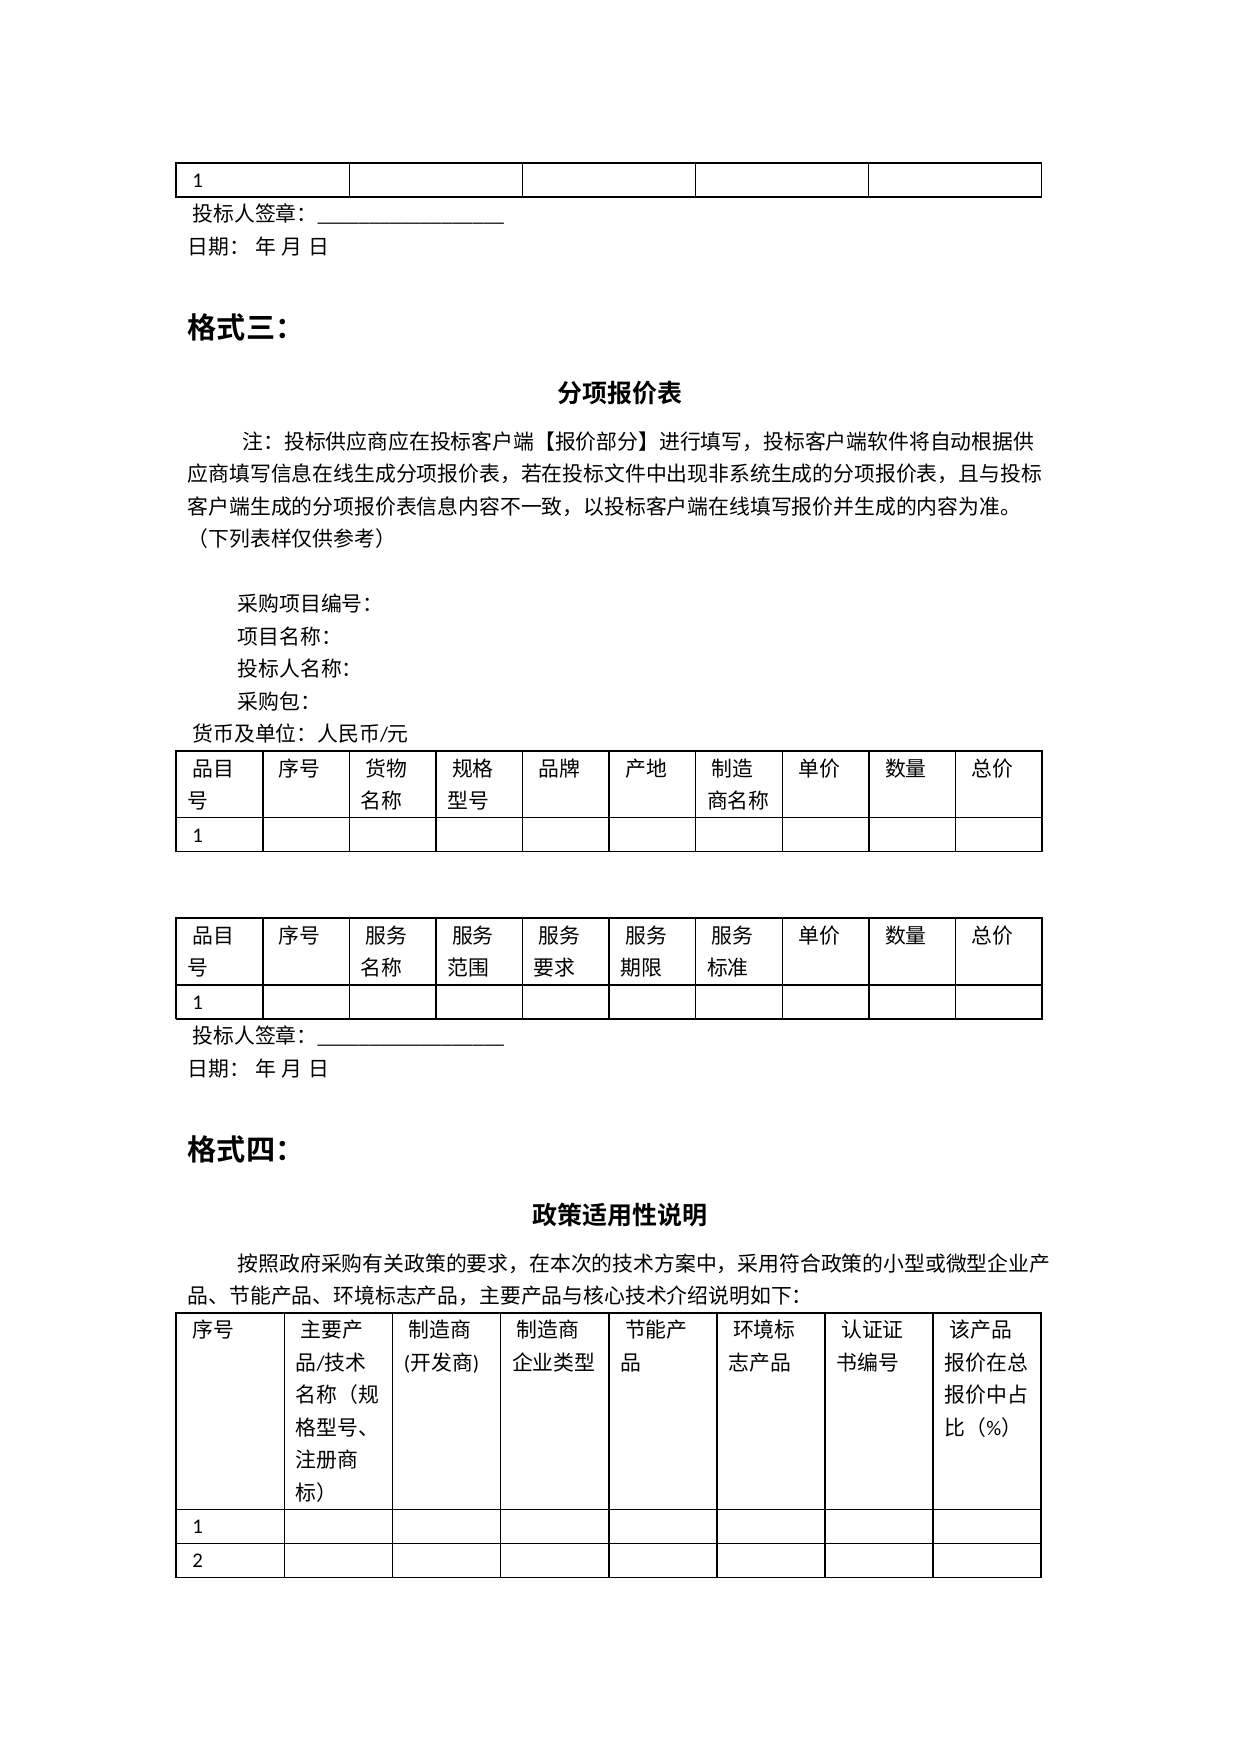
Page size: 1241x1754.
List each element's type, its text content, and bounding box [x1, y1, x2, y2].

table_cell 1 [177, 1510, 284, 1543]
table_cell [350, 818, 435, 851]
text 采购包： [187, 685, 1053, 718]
table_cell [934, 1510, 1040, 1543]
text 注：投标供应商应在投标客户端【报价部分】进行填写，投标客户端软件将自动根据供应商填写信息在线生成分项报价表，若在投标文件中出现非系统生成的分项报价表，且与投标客户端生成的分项报价表信息内容不一致，以投标客户端在线填写报价并生成的内容为准。（下列表样仅供参考） [187, 425, 1053, 588]
table_cell 1 [177, 818, 262, 851]
table_header 品牌 [523, 752, 608, 817]
table_cell [285, 1510, 392, 1543]
table_cell [610, 818, 695, 851]
table_cell [264, 818, 349, 851]
table_header 总价 [956, 752, 1041, 817]
table_header 节能产品 [610, 1314, 716, 1508]
table_cell [610, 1544, 716, 1577]
table_cell [826, 1510, 932, 1543]
text 投标人签章：__________________ [187, 1019, 1053, 1052]
table_header 单价 [783, 919, 868, 984]
table_header 产地 [610, 752, 695, 817]
table_cell [501, 1510, 608, 1543]
table_header 品目号 [177, 919, 262, 984]
table_cell [696, 986, 782, 1018]
table_cell [437, 986, 522, 1018]
table_header 数量 [870, 752, 955, 817]
table_header 服务名称 [350, 919, 435, 984]
table_header 序号 [264, 752, 349, 817]
text 格式四： [187, 1117, 1053, 1182]
table_cell [501, 1544, 608, 1577]
table_header 认证证书编号 [826, 1314, 932, 1508]
table_header 制造商名称 [696, 752, 782, 817]
table_cell 1 [177, 986, 262, 1018]
text 货币及单位：人民币/元 [187, 718, 1053, 750]
table_cell [870, 818, 955, 851]
table_cell [523, 164, 695, 196]
table_header 制造商企业类型 [501, 1314, 608, 1508]
text 投标人签章：__________________ [187, 198, 1053, 230]
table_header 环境标志产品 [718, 1314, 824, 1508]
table_cell [783, 986, 868, 1018]
table_cell [610, 986, 695, 1018]
table_cell [610, 1510, 716, 1543]
table_header 序号 [264, 919, 349, 984]
table_header 服务期限 [610, 919, 695, 984]
table_cell [393, 1510, 500, 1543]
table_cell [826, 1544, 932, 1577]
table_cell [783, 818, 868, 851]
table_header 品目号 [177, 752, 262, 817]
text 政策适用性说明 [187, 1182, 1053, 1247]
table_cell [718, 1510, 824, 1543]
table_header 服务要求 [523, 919, 608, 984]
table_header 服务范围 [437, 919, 522, 984]
table_cell [437, 818, 522, 851]
text 采购项目编号： [187, 588, 1053, 620]
table_header 数量 [870, 919, 955, 984]
table_header 序号 [177, 1314, 284, 1508]
text 分项报价表 [187, 360, 1053, 425]
table_cell [523, 818, 608, 851]
table_header 货物名称 [350, 752, 435, 817]
table_cell [718, 1544, 824, 1577]
text 日期： 年 月 日 [187, 230, 1053, 263]
table_cell [264, 986, 349, 1018]
table_cell [934, 1544, 1040, 1577]
text 投标人名称： [187, 653, 1053, 685]
table_cell [956, 818, 1041, 851]
table_cell [869, 164, 1041, 196]
text 按照政府采购有关政策的要求，在本次的技术方案中，采用符合政策的小型或微型企业产品、节能产品、环境标志产品，主要产品与核心技术介绍说明如下： [187, 1247, 1053, 1312]
text 格式三： [187, 295, 1053, 360]
table_cell [350, 986, 435, 1018]
table_cell [350, 164, 522, 196]
table_header 该产品报价在总报价中占比（%） [934, 1314, 1040, 1508]
table_cell [696, 164, 868, 196]
table_cell [956, 986, 1041, 1018]
table_header 总价 [956, 919, 1041, 984]
table_cell [393, 1544, 500, 1577]
table_cell [696, 818, 782, 851]
table_header 服务标准 [696, 919, 782, 984]
table_cell [285, 1544, 392, 1577]
text 项目名称： [187, 620, 1053, 653]
table_cell 2 [177, 1544, 284, 1577]
table_cell [870, 986, 955, 1018]
table_cell [523, 986, 608, 1018]
table_header 主要产品/技术名称（规格型号、注册商标） [285, 1314, 392, 1508]
table_cell 1 [177, 164, 349, 196]
table_header 规格型号 [437, 752, 522, 817]
table_header 单价 [783, 752, 868, 817]
table_header 制造商(开发商) [393, 1314, 500, 1508]
text 日期： 年 月 日 [187, 1052, 1053, 1084]
